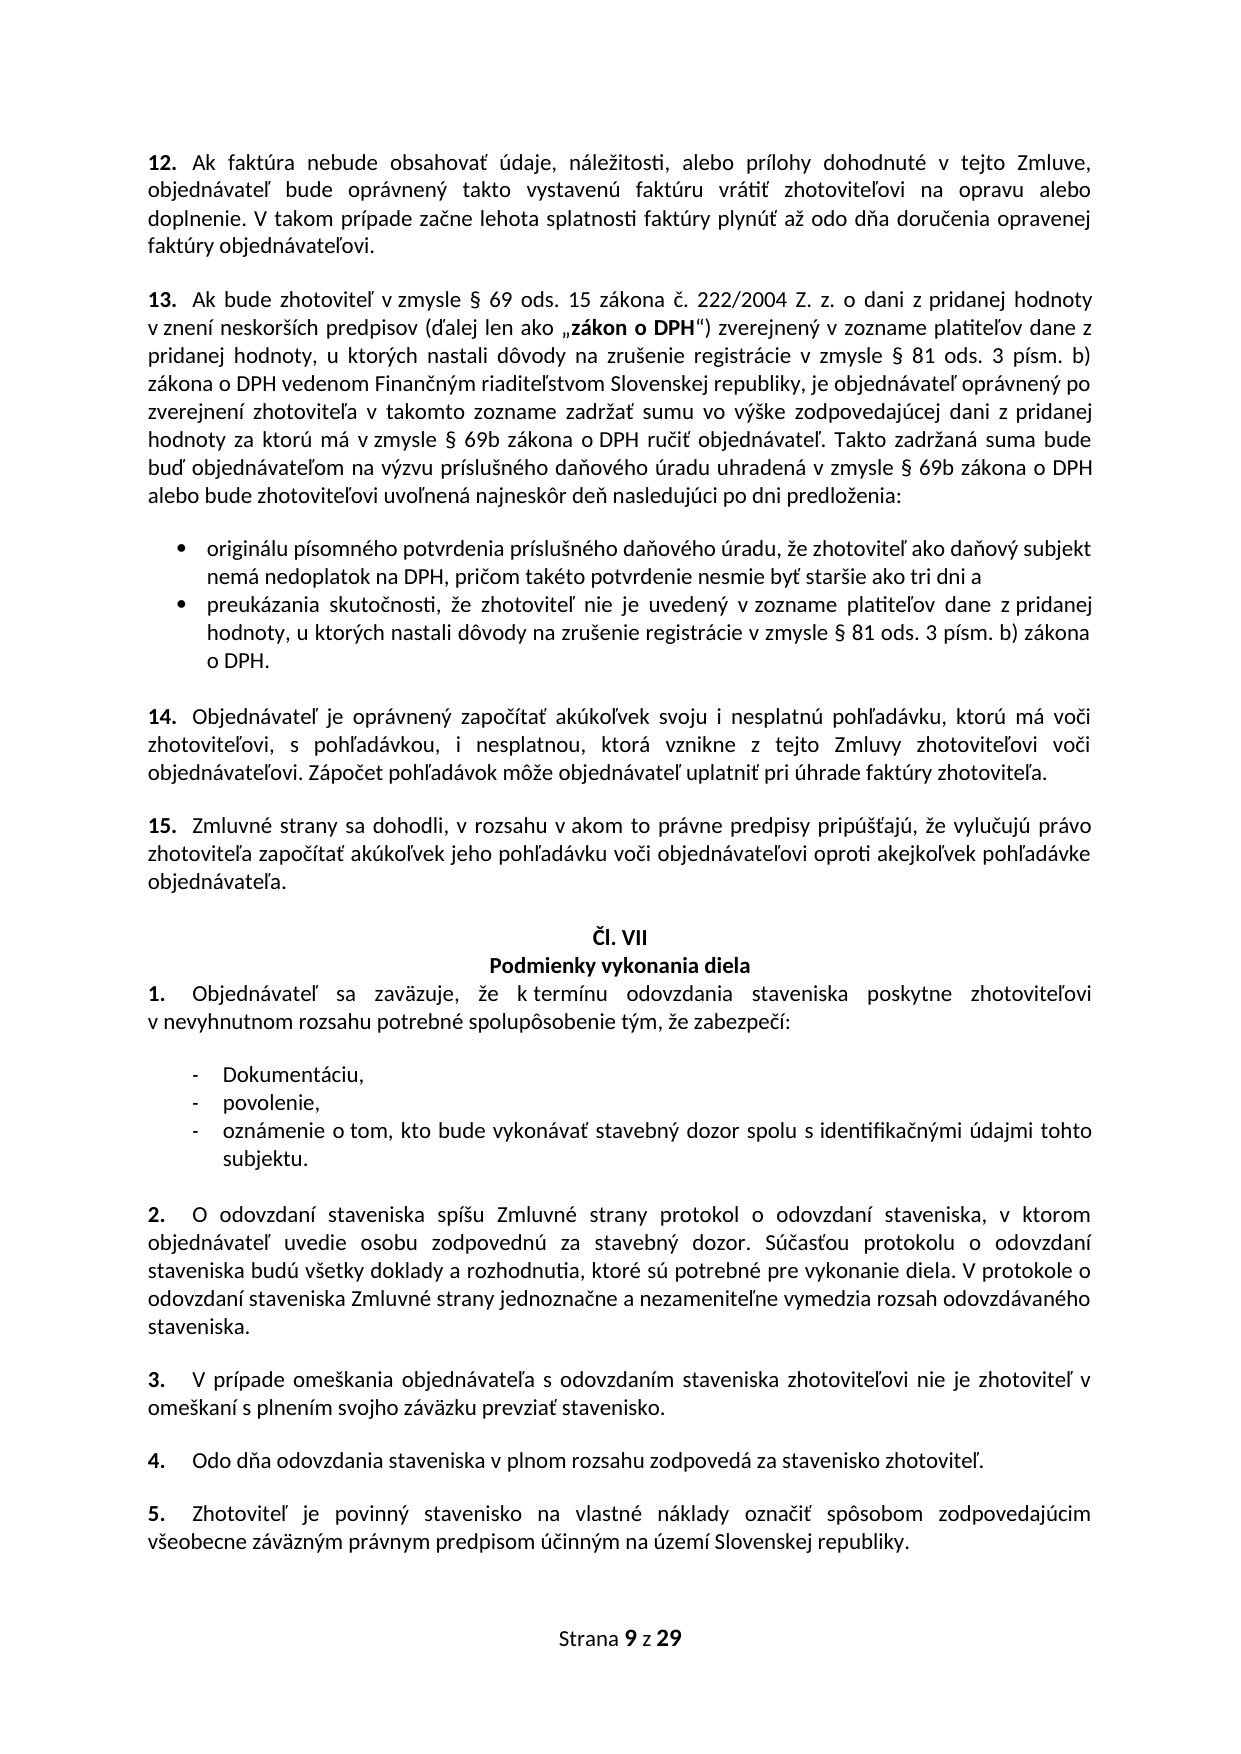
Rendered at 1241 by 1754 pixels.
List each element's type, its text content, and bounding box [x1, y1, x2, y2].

list O odovzdaní staveniska spíšu Zmluvné strany protokol o odovzdaní staveniska, v ktorom objednávateľ uvedie osobu zodpovednú za stavebný dozor. Súčasťou protokolu o odovzdaní staveniska budú všetky doklady a rozhodnutia, ktoré sú potrebné pre vykonanie diela. V protokole o odovzdaní staveniska Zmluvné strany jednoznačne a nezameniteľne vymedzia rozsah odovzdávaného staveniska. [148, 1200, 1093, 1340]
list preukázania skutočnosti, že zhotoviteľ nie je uvedený v zozname platiteľov dane z pridanej hodnoty, u ktorých nastali dôvody na zrušenie registrácie v zmysle § 81 ods. 3 písm. b) zákona o DPH. [177, 590, 1093, 674]
list originálu písomného potvrdenia príslušného daňového úradu, že zhotoviteľ ako daňový subjekt nemá nedoplatok na DPH, pričom takéto potvrdenie nesmie byť staršie ako tri dni a [177, 534, 1093, 590]
list Odo dňa odovzdania staveniska v plnom rozsahu zodpovedá za stavenisko zhotoviteľ. [148, 1446, 1093, 1474]
list povolenie, [192, 1088, 1093, 1116]
list Zmluvné strany sa dohodli, v rozsahu v akom to právne predpisy pripúšťajú, že vylučujú právo zhotoviteľa započítať akúkoľvek jeho pohľadávku voči objednávateľovi oproti akejkoľvek pohľadávke objednávateľa. [148, 811, 1093, 895]
list Ak bude zhotoviteľ v zmysle § 69 ods. 15 zákona č. 222/2004 Z. z. o dani z pridanej hodnoty v znení neskorších predpisov (ďalej len ako „zákon o DPH“) zverejnený v zozname platiteľov dane z pridanej hodnoty, u ktorých nastali dôvody na zrušenie registrácie v zmysle § 81 ods. 3 písm. b) zákona o DPH vedenom Finančným riaditeľstvom Slovenskej republiky, je objednávateľ oprávnený po zverejnení zhotoviteľa v takomto zozname zadržať sumu vo výške zodpovedajúcej dani z pridanej hodnoty za ktorú má v zmysle § 69b zákona o DPH ručiť objednávateľ. Takto zadržaná suma bude buď objednávateľom na výzvu príslušného daňového úradu uhradená v zmysle § 69b zákona o DPH alebo bude zhotoviteľovi uvoľnená najneskôr deň nasledujúci po dni predloženia: [148, 285, 1093, 509]
list oznámenie o tom, kto bude vykonávať stavebný dozor spolu s identifikačnými údajmi tohto subjektu. [192, 1116, 1093, 1172]
list Ak faktúra nebude obsahovať údaje, náležitosti, alebo prílohy dohodnuté v tejto Zmluve, objednávateľ bude oprávnený takto vystavenú faktúru vrátiť zhotoviteľovi na opravu alebo doplnenie. V takom prípade začne lehota splatnosti faktúry plynúť až odo dňa doručenia opravenej faktúry objednávateľovi. [148, 148, 1093, 260]
list V prípade omeškania objednávateľa s odovzdaním staveniska zhotoviteľovi nie je zhotoviteľ v omeškaní s plnením svojho záväzku prevziať stavenisko. [148, 1365, 1093, 1421]
list Objednávateľ sa zaväzuje, že k termínu odovzdania staveniska poskytne zhotoviteľovi v nevyhnutnom rozsahu potrebné spolupôsobenie tým, že zabezpečí: [148, 979, 1093, 1035]
list Dokumentáciu, [192, 1060, 1093, 1088]
text Čl. VII [148, 923, 1093, 951]
list Zhotoviteľ je povinný stavenisko na vlastné náklady označiť spôsobom zodpovedajúcim všeobecne záväzným právnym predpisom účinným na území Slovenskej republiky. [148, 1499, 1093, 1556]
text Podmienky vykonania diela [148, 951, 1093, 979]
list Objednávateľ je oprávnený započítať akúkoľvek svoju i nesplatnú pohľadávku, ktorú má voči zhotoviteľovi, s pohľadávkou, i nesplatnou, ktorá vznikne z tejto Zmluvy zhotoviteľovi voči objednávateľovi. Zápočet pohľadávok môže objednávateľ uplatniť pri úhrade faktúry zhotoviteľa. [148, 702, 1093, 786]
